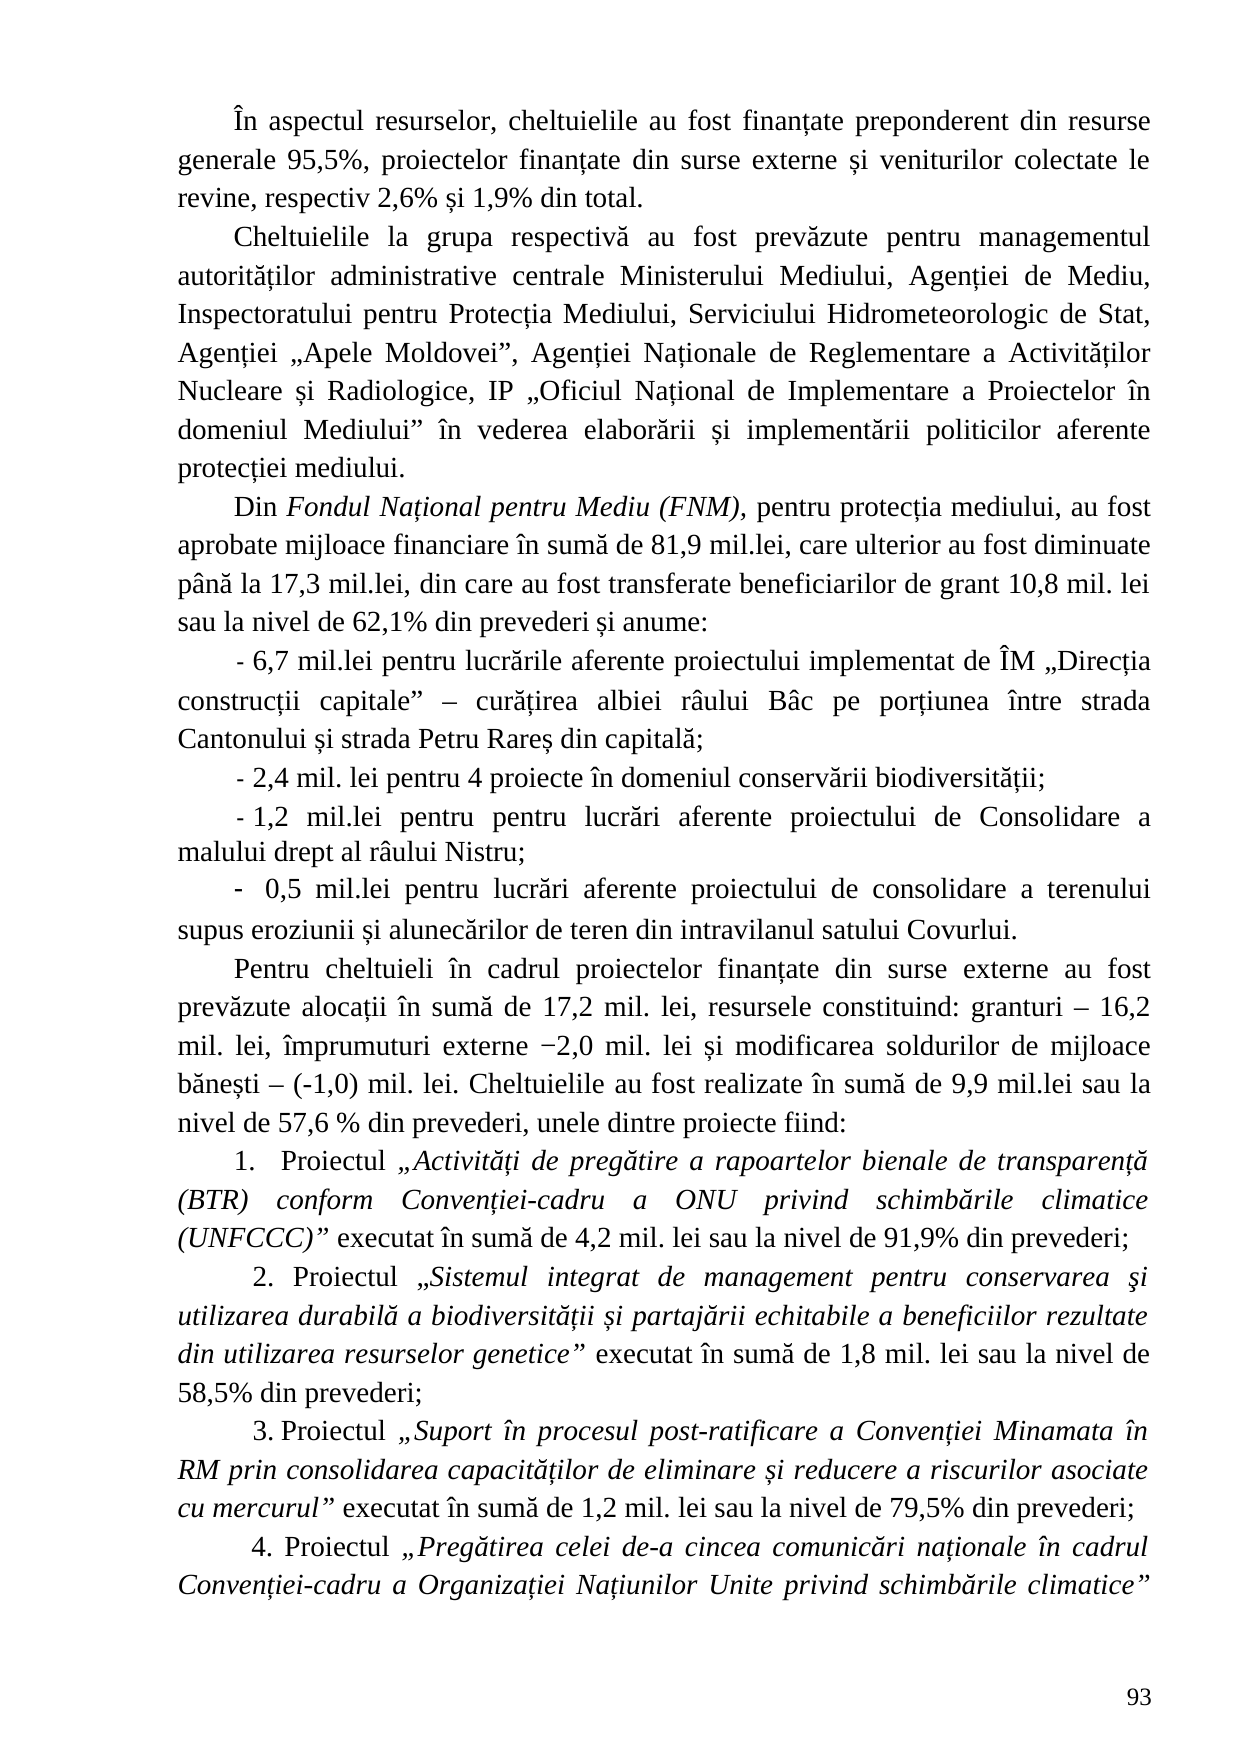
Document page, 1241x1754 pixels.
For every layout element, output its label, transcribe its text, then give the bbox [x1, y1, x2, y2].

text Pentru cheltuieli în cadrul proiectelor finanțate din surse externe au fost prevăzute alocații în sumă de 17,2 mil. lei, resursele constituind: granturi – 16,2 mil. lei, împrumuturi externe −2,0 mil. lei și modificarea soldurilor de mijloace bănești – (-1,0) mil. lei. Cheltuielile au fost realizate în sumă de 9,9 mil.lei sau la nivel de 57,6 % din prevederi, unele dintre proiecte fiind: [177, 951, 1152, 1138]
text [177, 1529, 1152, 1601]
text Din Fondul Național pentru Mediu (FNM), pentru protecția mediului, au fost aprobate mijloace financiare în sumă de 81,9 mil.lei, care ulterior au fost diminuate până la 17,3 mil.lei, din care au fost transferate beneficiarilor de grant 10,8 mil. lei sau la nivel de 62,1% din prevederi și anume: [177, 489, 1152, 638]
list 2,4 mil. lei pentru 4 proiecte în domeniul conservării biodiversității; [177, 760, 1152, 794]
list 0,5 mil.lei pentru lucrări aferente proiectului de consolidare a terenului supus eroziunii și alunecărilor de teren din intravilanul satului Covurlui. [177, 867, 1152, 946]
list 6,7 mil.lei pentru lucrările aferente proiectului implementat de ÎM „Direcția construcții capitale” – curățirea albiei râului Bâc pe porțiunea între strada Cantonului și strada Petru Rareș din capitală; [177, 643, 1152, 755]
text 1. Proiectul „Activități de pregătire a rapoartelor bienale de transparență (BTR) conform Convenției-cadru a ONU privind schimbările climatice (UNFCCC)” executat în sumă de 4,2 mil. lei sau la nivel de 91,9% din prevederi; [177, 1143, 1152, 1254]
text 3. Proiectul „Suport în procesul post-ratificare a Convenției Minamata în RM prin consolidarea capacităților de eliminare și reducere a riscurilor asociate cu mercurul” executat în sumă de 1,2 mil. lei sau la nivel de 79,5% din prevederi; [177, 1413, 1152, 1524]
text Cheltuielile la grupa respectivă au fost prevăzute pentru managementul autorităților administrative centrale Ministerului Mediului, Agenției de Mediu, Inspectoratului pentru Protecția Mediului, Serviciului Hidrometeorologic de Stat, Agenției „Apele Moldovei”, Agenției Naționale de Reglementare a Activităților Nucleare și Radiologice, IP „Oficiul Național de Implementare a Proiectelor în domeniul Mediului” în vederea elaborării și implementării politicilor aferente protecției mediului. [177, 219, 1152, 484]
list 1,2 mil.lei pentru pentru lucrări aferente proiectului de Consolidare a malului drept al râului Nistru; [177, 799, 1152, 867]
text În aspectul resurselor, cheltuielile au fost finanțate preponderent din resurse generale 95,5%, proiectelor finanțate din surse externe și veniturilor colectate le revine, respectiv 2,6% și 1,9% din total. [177, 103, 1152, 214]
text 2. Proiectul „Sistemul integrat de management pentru conservarea şi utilizarea durabilă a biodiversității și partajării echitabile a beneficiilor rezultate din utilizarea resurselor genetice” executat în sumă de 1,8 mil. lei sau la nivel de 58,5% din prevederi; [177, 1259, 1152, 1408]
